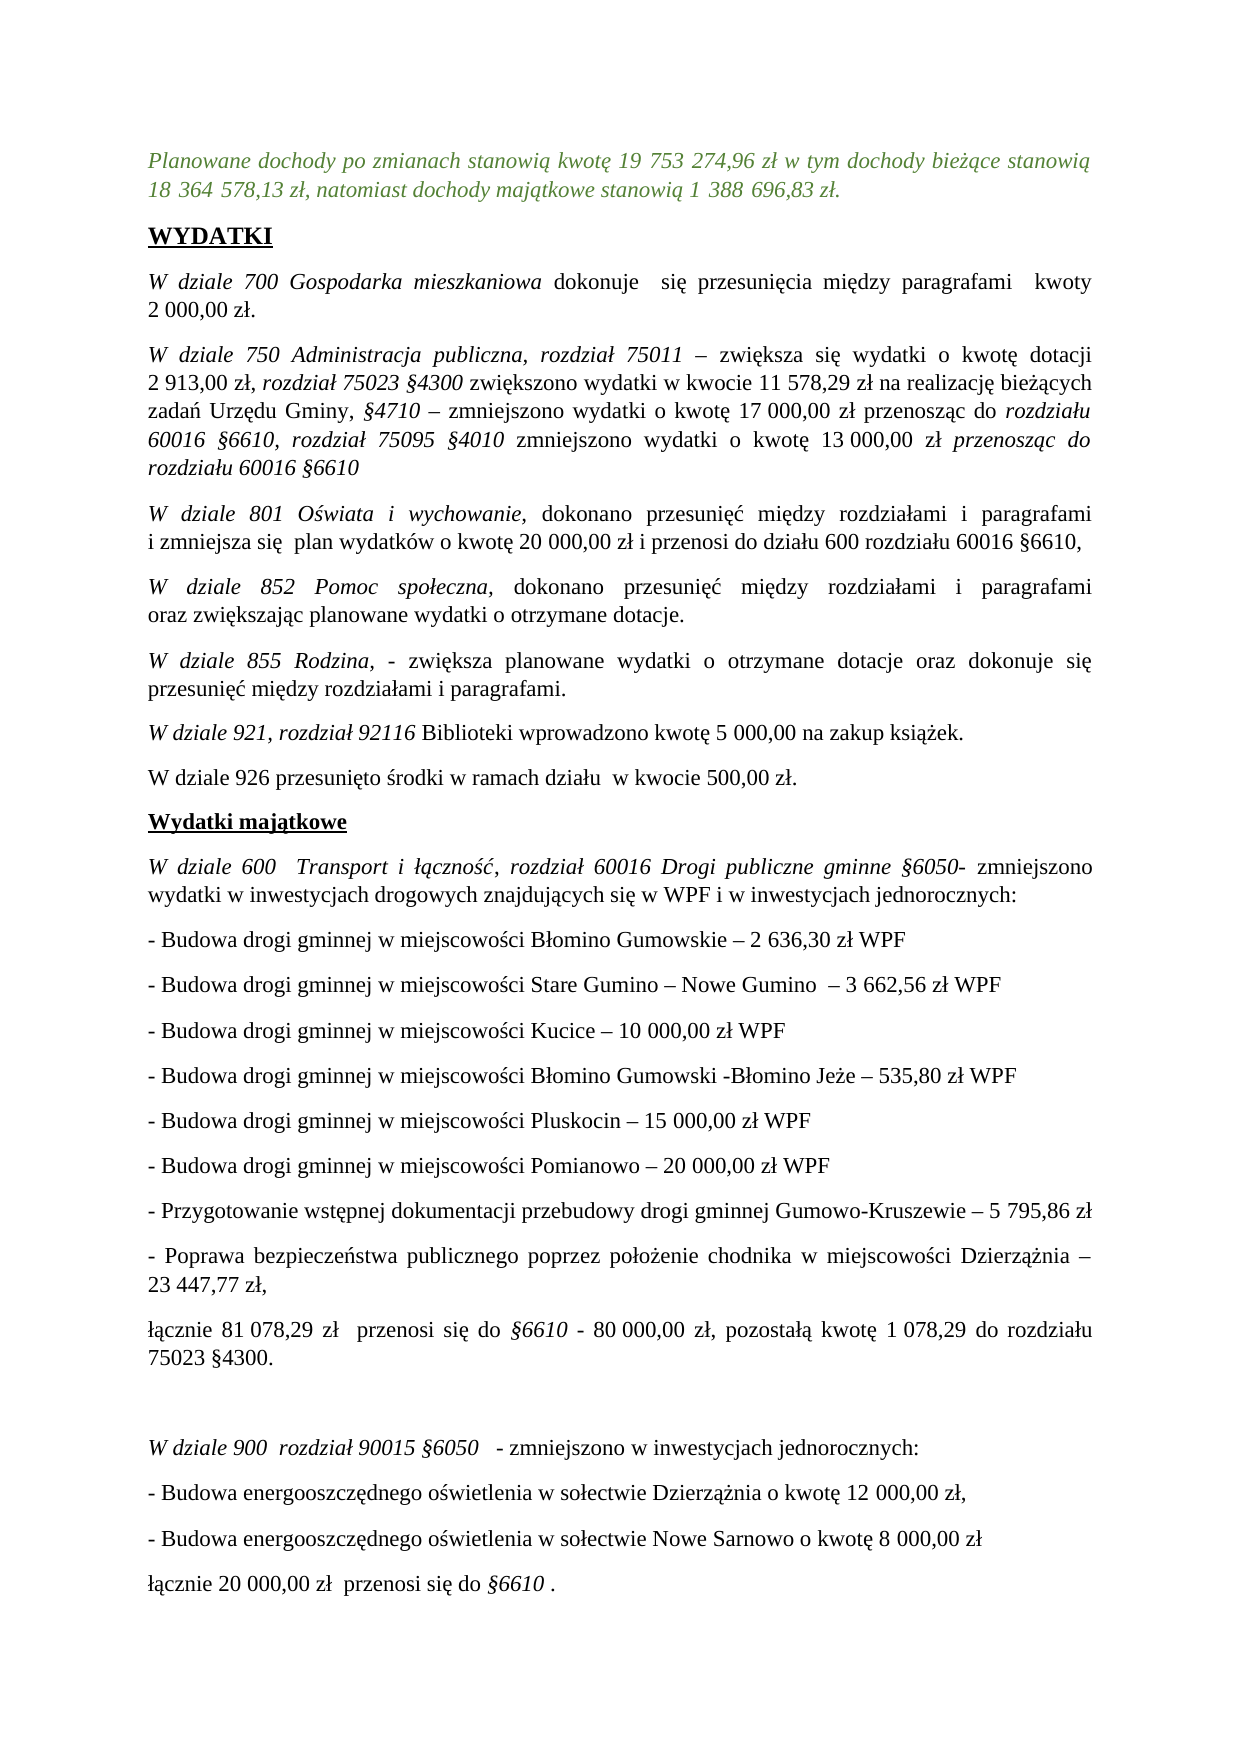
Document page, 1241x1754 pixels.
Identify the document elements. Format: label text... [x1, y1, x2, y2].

text W dziale 600 Transport i łączność, rozdział 60016 Drogi publiczne gminne §6050- zmniejszono wydatki w inwestycjach drogowych znajdujących się w WPF i w inwestycjach jednorocznych: [148, 853, 1093, 908]
text - Budowa drogi gminnej w miejscowości Pomianowo – 20 000,00 zł WPF [148, 1152, 1093, 1178]
text Wydatki majątkowe [148, 808, 1093, 835]
text - Budowa drogi gminnej w miejscowości Błomino Gumowski -Błomino Jeże – 535,80 zł WPF [148, 1062, 1093, 1088]
text W dziale 855 Rodzina, - zwiększa planowane wydatki o otrzymane dotacje oraz dokonuje się przesunięć między rozdziałami i paragrafami. [148, 647, 1093, 701]
text - Poprawa bezpieczeństwa publicznego poprzez położenie chodnika w miejscowości Dzierzążnia – 23 447,77 zł, [148, 1242, 1093, 1297]
text W dziale 750 Administracja publiczna, rozdział 75011 – zwiększa się wydatki o kwotę dotacji 2 913,00 zł, rozdział 75023 §4300 zwiększono wydatki w kwocie 11 578,29 zł na realizację bieżących zadań Urzędu Gminy, §4710 – zmniejszono wydatki o kwotę 17 000,00 zł przenosząc do rozdziału 60016 §6610, rozdział 75095 §4010 zmniejszono wydatki o kwotę 13 000,00 zł przenosząc do rozdziału 60016 §6610 [148, 341, 1093, 481]
text - Budowa drogi gminnej w miejscowości Błomino Gumowskie – 2 636,30 zł WPF [148, 926, 1093, 953]
text W dziale 926 przesunięto środki w ramach działu w kwocie 500,00 zł. [148, 764, 1093, 790]
text W dziale 921, rozdział 92116 Biblioteki wprowadzono kwotę 5 000,00 na zakup książek. [148, 719, 1093, 746]
text W dziale 801 Oświata i wychowanie, dokonano przesunięć między rozdziałami i paragrafami i zmniejsza się plan wydatków o kwotę 20 000,00 zł i przenosi do działu 600 rozdziału 60016 §6610, [148, 499, 1093, 554]
text - Przygotowanie wstępnej dokumentacji przebudowy drogi gminnej Gumowo-Kruszewie – 5 795,86 zł [148, 1197, 1093, 1223]
text Planowane dochody po zmianach stanowią kwotę 19 753 274,96 zł w tym dochody bieżące stanowią 18 364 578,13 zł, natomiast dochody majątkowe stanowią 1 388 696,83 zł. [148, 148, 1093, 202]
text - Budowa energooszczędnego oświetlenia w sołectwie Nowe Sarnowo o kwotę 8 000,00 zł [148, 1524, 1093, 1551]
text łącznie 81 078,29 zł przenosi się do §6610 - 80 000,00 zł, pozostałą kwotę 1 078,29 do rozdziału 75023 §4300. [148, 1316, 1093, 1371]
text - Budowa drogi gminnej w miejscowości Stare Gumino – Nowe Gumino – 3 662,56 zł WPF [148, 972, 1093, 998]
text W dziale 852 Pomoc społeczna, dokonano przesunięć między rozdziałami i paragrafami oraz zwiększając planowane wydatki o otrzymane dotacje. [148, 573, 1093, 628]
text W dziale 700 Gospodarka mieszkaniowa dokonuje się przesunięcia między paragrafami kwoty 2 000,00 zł. [148, 268, 1093, 322]
text - Budowa energooszczędnego oświetlenia w sołectwie Dzierzążnia o kwotę 12 000,00 zł, [148, 1479, 1093, 1506]
text WYDATKI [148, 221, 1093, 250]
text W dziale 900 rozdział 90015 §6050 - zmniejszono w inwestycjach jednorocznych: [148, 1434, 1093, 1461]
text - Budowa drogi gminnej w miejscowości Pluskocin – 15 000,00 zł WPF [148, 1107, 1093, 1133]
text łącznie 20 000,00 zł przenosi się do §6610 . [148, 1570, 1093, 1596]
text - Budowa drogi gminnej w miejscowości Kucice – 10 000,00 zł WPF [148, 1017, 1093, 1043]
